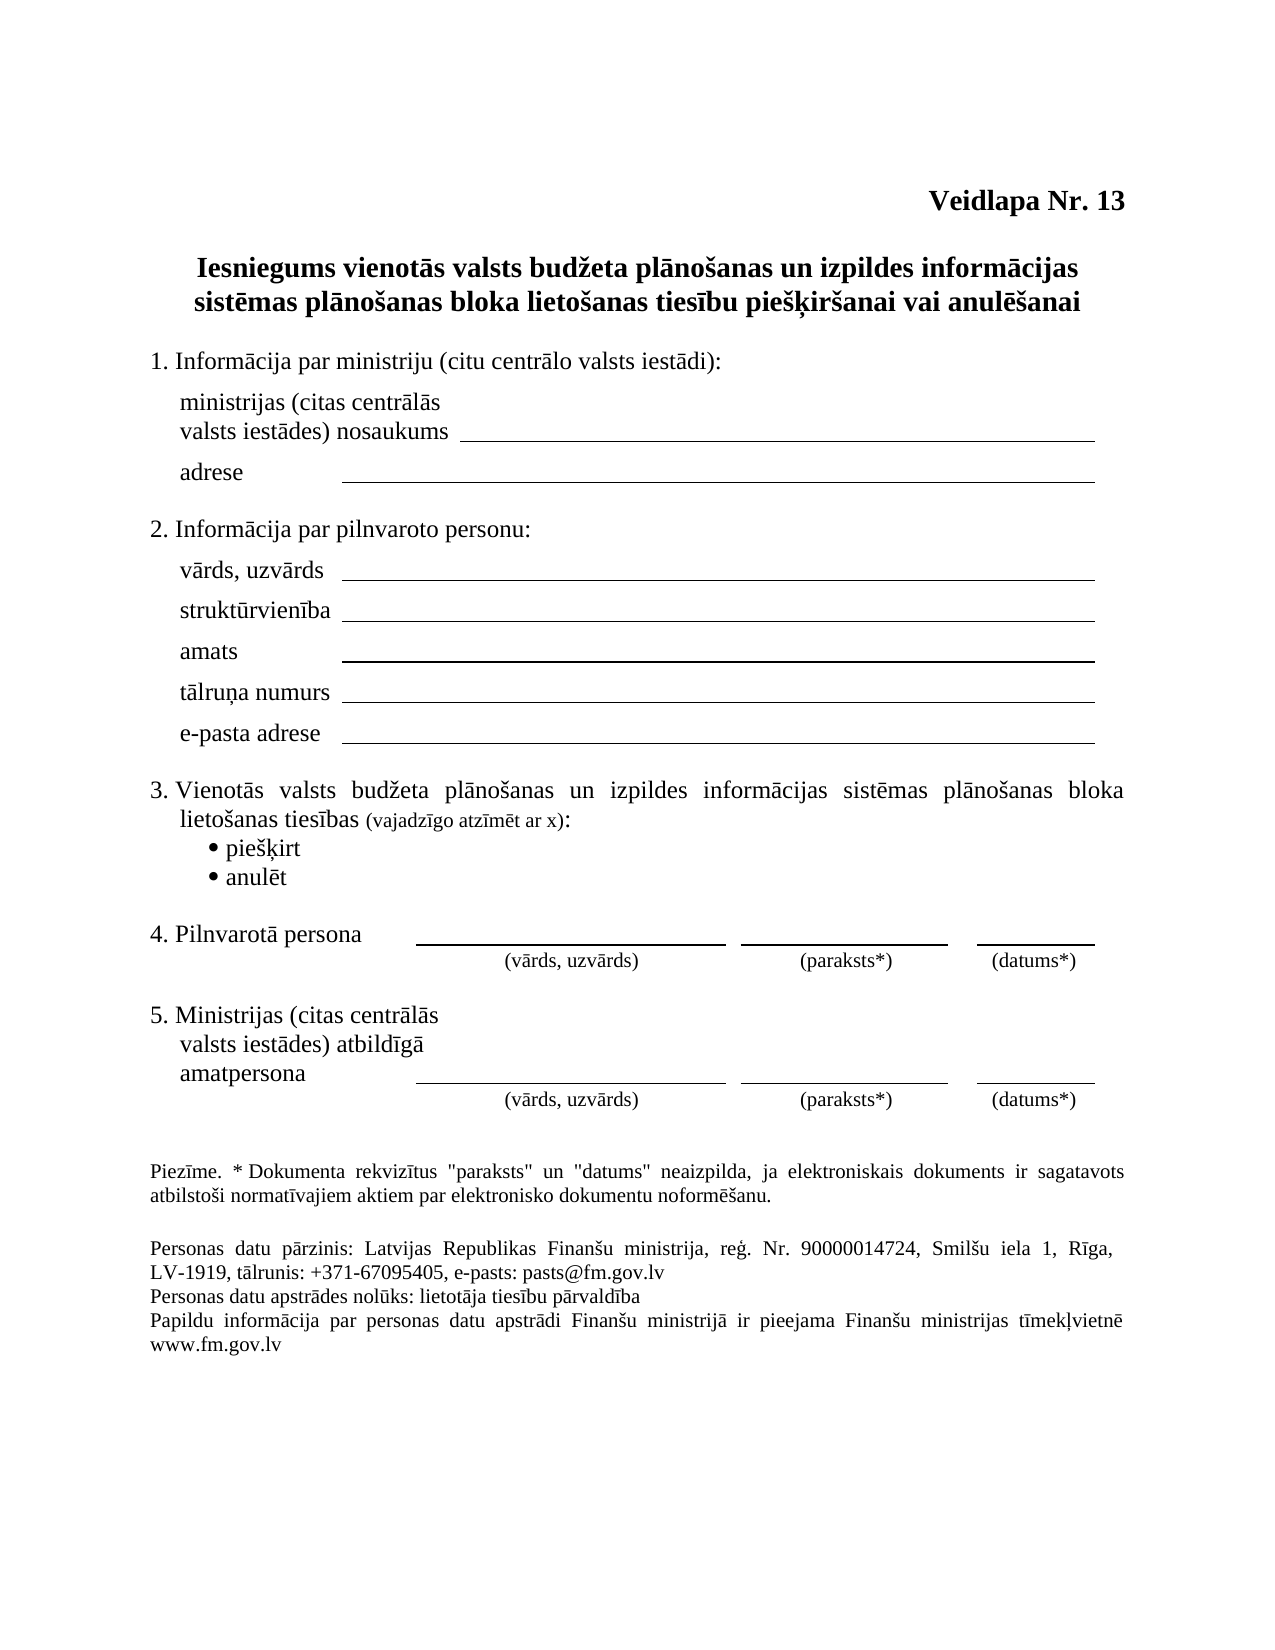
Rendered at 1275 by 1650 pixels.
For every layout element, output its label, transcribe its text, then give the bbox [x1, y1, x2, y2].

text e-pasta adrese [150, 718, 1125, 747]
text piešķirt [150, 833, 1125, 862]
text struktūrvienība [150, 596, 1125, 624]
text tālruņa numurs [150, 677, 1125, 706]
text valsts iestādes) nosaukums [150, 416, 1125, 445]
text 3. Vienotās valsts budžeta plānošanas un izpildes informācijas sistēmas plānošanas bloka lietošanas tiesības (vajadzīgo atzīmēt ar x): [150, 775, 1125, 833]
text Piezīme. * Dokumenta rekvizītus "paraksts" un "datums" neaizpilda, ja elektroniskais dokuments ir sagatavots atbilstoši normatīvajiem aktiem par elektronisko dokumentu noformēšanu. [150, 1159, 1125, 1207]
text Veidlapa Nr. 13 [225, 183, 1125, 217]
text vārds, uzvārds [150, 555, 1125, 584]
text Personas datu pārzinis: Latvijas Republikas Finanšu ministrija, reģ. Nr. 90000014724, Smilšu iela 1, Rīga, LV-1919, tālrunis: +371-67095405, e-pasts: pasts@fm.gov.lv [150, 1236, 1125, 1284]
text valsts iestādes) atbildīgā [150, 1029, 1125, 1058]
text (vārds, uzvārds) (paraksts*) (datums*) [150, 1087, 1125, 1111]
text amatpersona [150, 1058, 1125, 1087]
text Personas datu apstrādes nolūks: lietotāja tiesību pārvaldība [150, 1284, 1125, 1308]
text amats [150, 636, 1125, 665]
text adrese [150, 457, 1125, 485]
text 5. Ministrijas (citas centrālās [150, 1001, 1125, 1029]
text anulēt [150, 862, 1125, 890]
text 4. Pilnvarotā persona [150, 919, 1125, 948]
text ministrijas (citas centrālās [150, 387, 1125, 416]
text (vārds, uzvārds) (paraksts*) (datums*) [150, 948, 1125, 972]
text Iesniegums vienotās valsts budžeta plānošanas un izpildes informācijas sistēmas plānošanas bloka lietošanas tiesību piešķiršanai vai anulēšanai [150, 251, 1125, 318]
text 2. Informācija par pilnvaroto personu: [150, 514, 1125, 543]
text 1. Informācija par ministriju (citu centrālo valsts iestādi): [150, 346, 1125, 375]
text Papildu informācija par personas datu apstrādi Finanšu ministrijā ir pieejama Finanšu ministrijas tīmekļvietnē www.fm.gov.lv [150, 1308, 1125, 1356]
